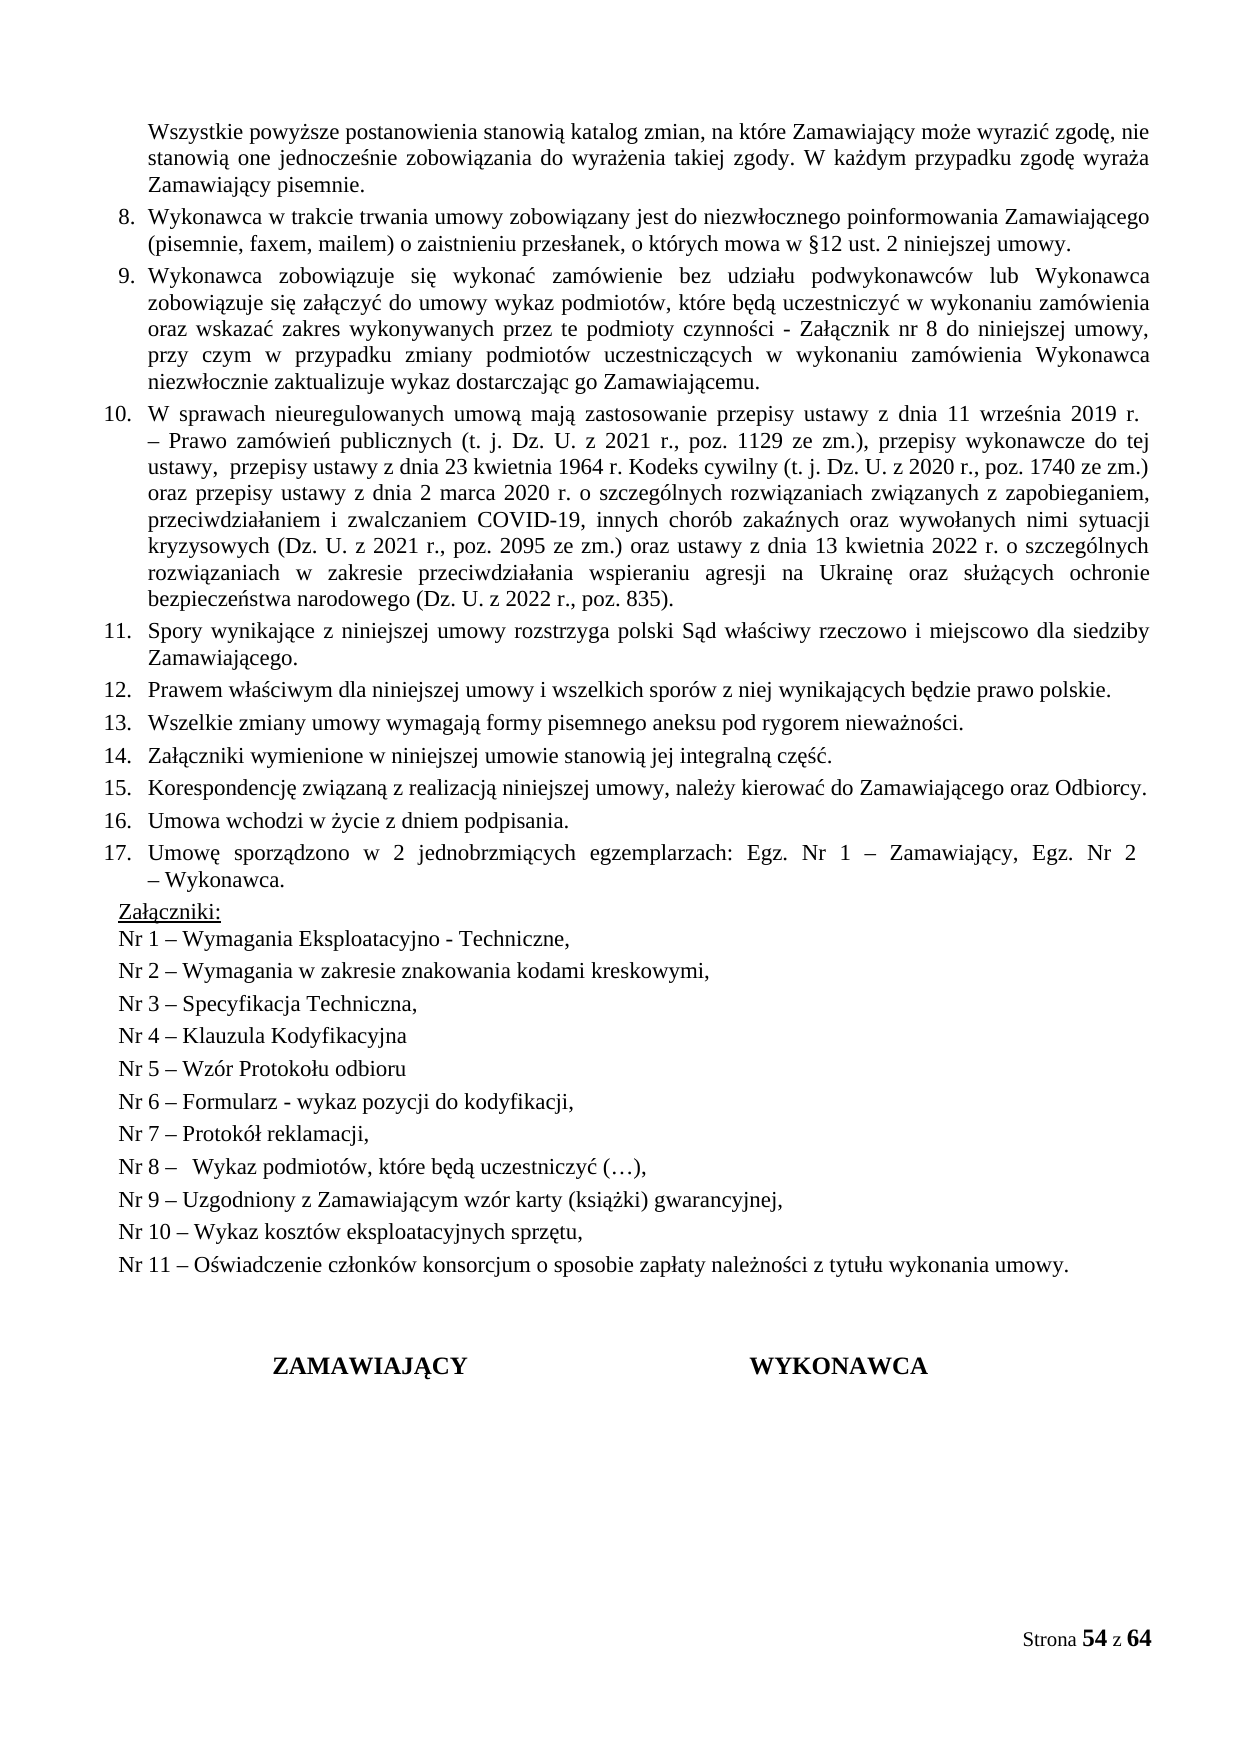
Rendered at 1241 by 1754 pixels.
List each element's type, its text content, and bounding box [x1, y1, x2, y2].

list Prawem właściwym dla niniejszej umowy i wszelkich sporów z niej wynikających będzie prawo polskie. [103, 676, 1152, 703]
list Załączniki wymienione w niniejszej umowie stanowią jej integralną część. [103, 742, 1152, 768]
text Załączniki: Nr 1 – Wymagania Eksploatacyjno - Techniczne, [118, 898, 1152, 951]
text Nr 7 – Protokół reklamacji, [118, 1120, 1152, 1147]
text Nr 5 – Wzór Protokołu odbioru [118, 1055, 1152, 1082]
list Umowę sporządzono w 2 jednobrzmiących egzemplarzach: Egz. Nr 1 – Zamawiający, Egz. Nr 2 – Wykonawca. [103, 839, 1152, 892]
list Wszelkie zmiany umowy wymagają formy pisemnego aneksu pod rygorem nieważności. [103, 709, 1152, 735]
list W sprawach nieuregulowanych umową mają zastosowanie przepisy ustawy z dnia 11 września 2019 r. – Prawo zamówień publicznych (t. j. Dz. U. z 2021 r., poz. 1129 ze zm.), przepisy wykonawcze do tej ustawy, przepisy ustawy z dnia 23 kwietnia 1964 r. Kodeks cywilny (t. j. Dz. U. z 2020 r., poz. 1740 ze zm.) oraz przepisy ustawy z dnia 2 marca 2020 r. o szczególnych rozwiązaniach związanych z zapobieganiem, przeciwdziałaniem i zwalczaniem COVID-19, innych chorób zakaźnych oraz wywołanych nimi sytuacji kryzysowych (Dz. U. z 2021 r., poz. 2095 ze zm.) oraz ustawy z dnia 13 kwietnia 2022 r. o szczególnych rozwiązaniach w zakresie przeciwdziałania wspieraniu agresji na Ukrainę oraz służących ochronie bezpieczeństwa narodowego (Dz. U. z 2022 r., poz. 835). [103, 400, 1152, 611]
text ZAMAWIAJĄCY WYKONAWCA [118, 1351, 1152, 1380]
list Wykonawca zobowiązuje się wykonać zamówienie bez udziału podwykonawców lub Wykonawca zobowiązuje się załączyć do umowy wykaz podmiotów, które będą uczestniczyć w wykonaniu zamówienia oraz wskazać zakres wykonywanych przez te podmioty czynności - Załącznik nr 8 do niniejszej umowy, przy czym w przypadku zmiany podmiotów uczestniczących w wykonaniu zamówienia Wykonawca niezwłocznie zaktualizuje wykaz dostarczając go Zamawiającemu. [118, 262, 1152, 394]
text Nr 10 – Wykaz kosztów eksploatacyjnych sprzętu, [118, 1218, 1152, 1244]
list Umowa wchodzi w życie z dniem podpisania. [103, 807, 1152, 833]
text Wszystkie powyższe postanowienia stanowią katalog zmian, na które Zamawiający może wyrazić zgodę, nie stanowią one jednocześnie zobowiązania do wyrażenia takiej zgody. W każdym przypadku zgodę wyraża Zamawiający pisemnie. [148, 118, 1152, 197]
text Nr 2 – Wymagania w zakresie znakowania kodami kreskowymi, [118, 957, 1152, 984]
text Nr 9 – Uzgodniony z Zamawiającym wzór karty (książki) gwarancyjnej, [118, 1186, 1152, 1212]
text Nr 11 – Oświadczenie członków konsorcjum o sposobie zapłaty należności z tytułu wykonania umowy. [118, 1251, 1152, 1277]
list Wykonawca w trakcie trwania umowy zobowiązany jest do niezwłocznego poinformowania Zamawiającego (pisemnie, faxem, mailem) o zaistnieniu przesłanek, o których mowa w §12 ust. 2 niniejszej umowy. [118, 203, 1152, 256]
list Spory wynikające z niniejszej umowy rozstrzyga polski Sąd właściwy rzeczowo i miejscowo dla siedziby Zamawiającego. [103, 617, 1152, 670]
text Nr 8 – Wykaz podmiotów, które będą uczestniczyć (…), [118, 1153, 1152, 1179]
text Nr 6 – Formularz - wykaz pozycji do kodyfikacji, [118, 1088, 1152, 1114]
list Korespondencję związaną z realizacją niniejszej umowy, należy kierować do Zamawiającego oraz Odbiorcy. [103, 774, 1166, 801]
text Nr 4 – Klauzula Kodyfikacyjna [118, 1023, 1152, 1049]
text Nr 3 – Specyfikacja Techniczna, [118, 990, 1152, 1016]
